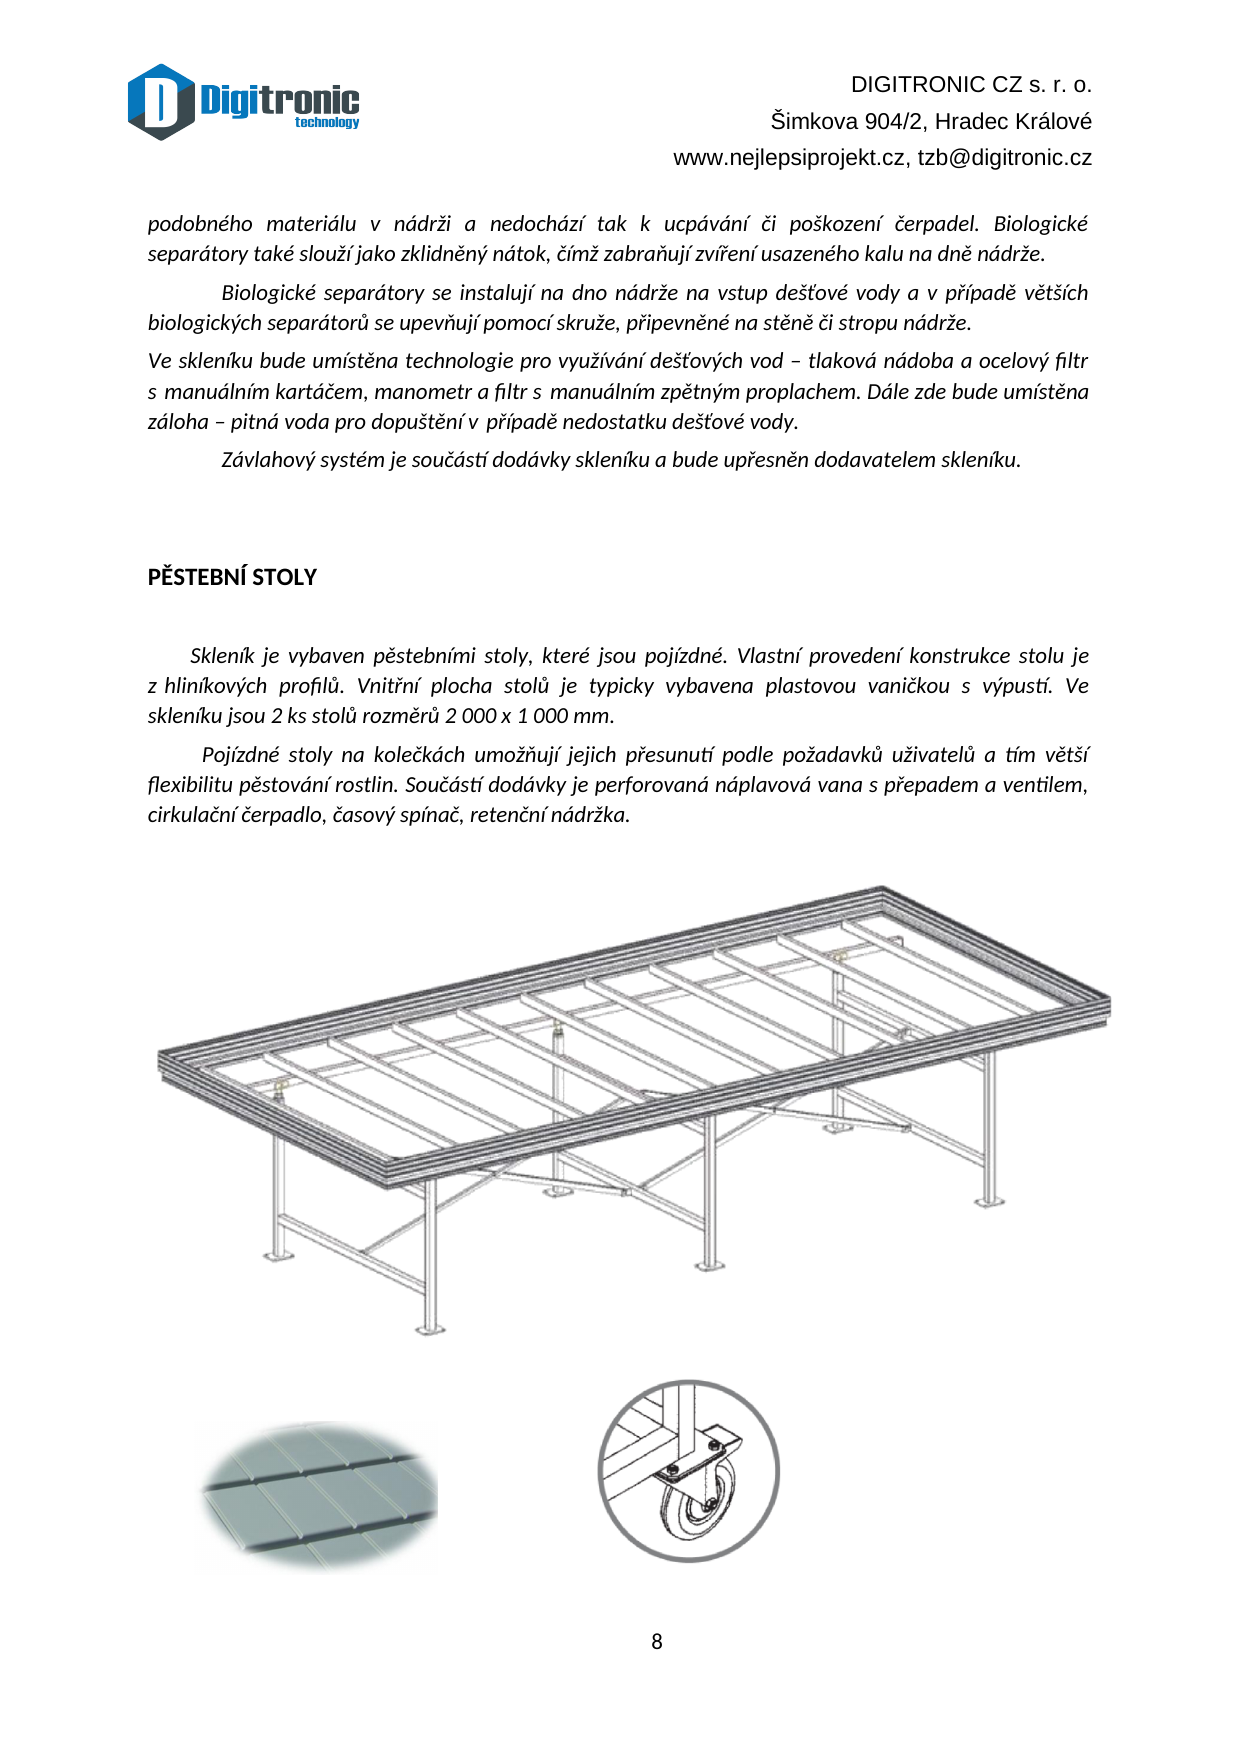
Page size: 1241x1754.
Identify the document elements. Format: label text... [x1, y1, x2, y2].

picture [147, 875, 1127, 1346]
picture [593, 1356, 782, 1575]
text Skleník je vybaven pěstebními stoly, které jsou pojízdné. Vlastní provedení konstrukce stolu je z hliníkových profilů. Vnitřní plocha stolů je typicky vybavena plastovou vaničkou s výpustí. Ve skleníku jsou 2 ks stolů rozměrů 2 000 x 1 000 mm. [148, 641, 1093, 729]
text PĚSTEBNÍ STOLY [148, 561, 1093, 592]
text Biologické separátory se instalují na dno nádrže na vstup dešťové vody a v případě větších biologických separátorů se upevňují pomocí skruže, připevněné na stěně či stropu nádrže. [148, 278, 1093, 336]
text Závlahový systém je součástí dodávky skleníku a bude upřesněn dodavatelem skleníku. [148, 446, 1093, 474]
picture [194, 1421, 438, 1575]
text Pojízdné stoly na kolečkách umožňují jejich přesunutí podle požadavků uživatelů a tím větší flexibilitu pěstování rostlin. Součástí dodávky je perforovaná náplavová vana s přepadem a ventilem, cirkulační čerpadlo, časový spínač, retenční nádržka. [148, 740, 1093, 828]
picture [127, 63, 360, 141]
text Ve skleníku bude umístěna technologie pro využívání dešťových vod – tlaková nádoba a ocelový filtr s manuálním kartáčem, manometr a filtr s manuálním zpětným proplachem. Dále zde bude umístěna záloha – pitná voda pro dopuštění v případě nedostatku dešťové vody. [148, 347, 1093, 435]
